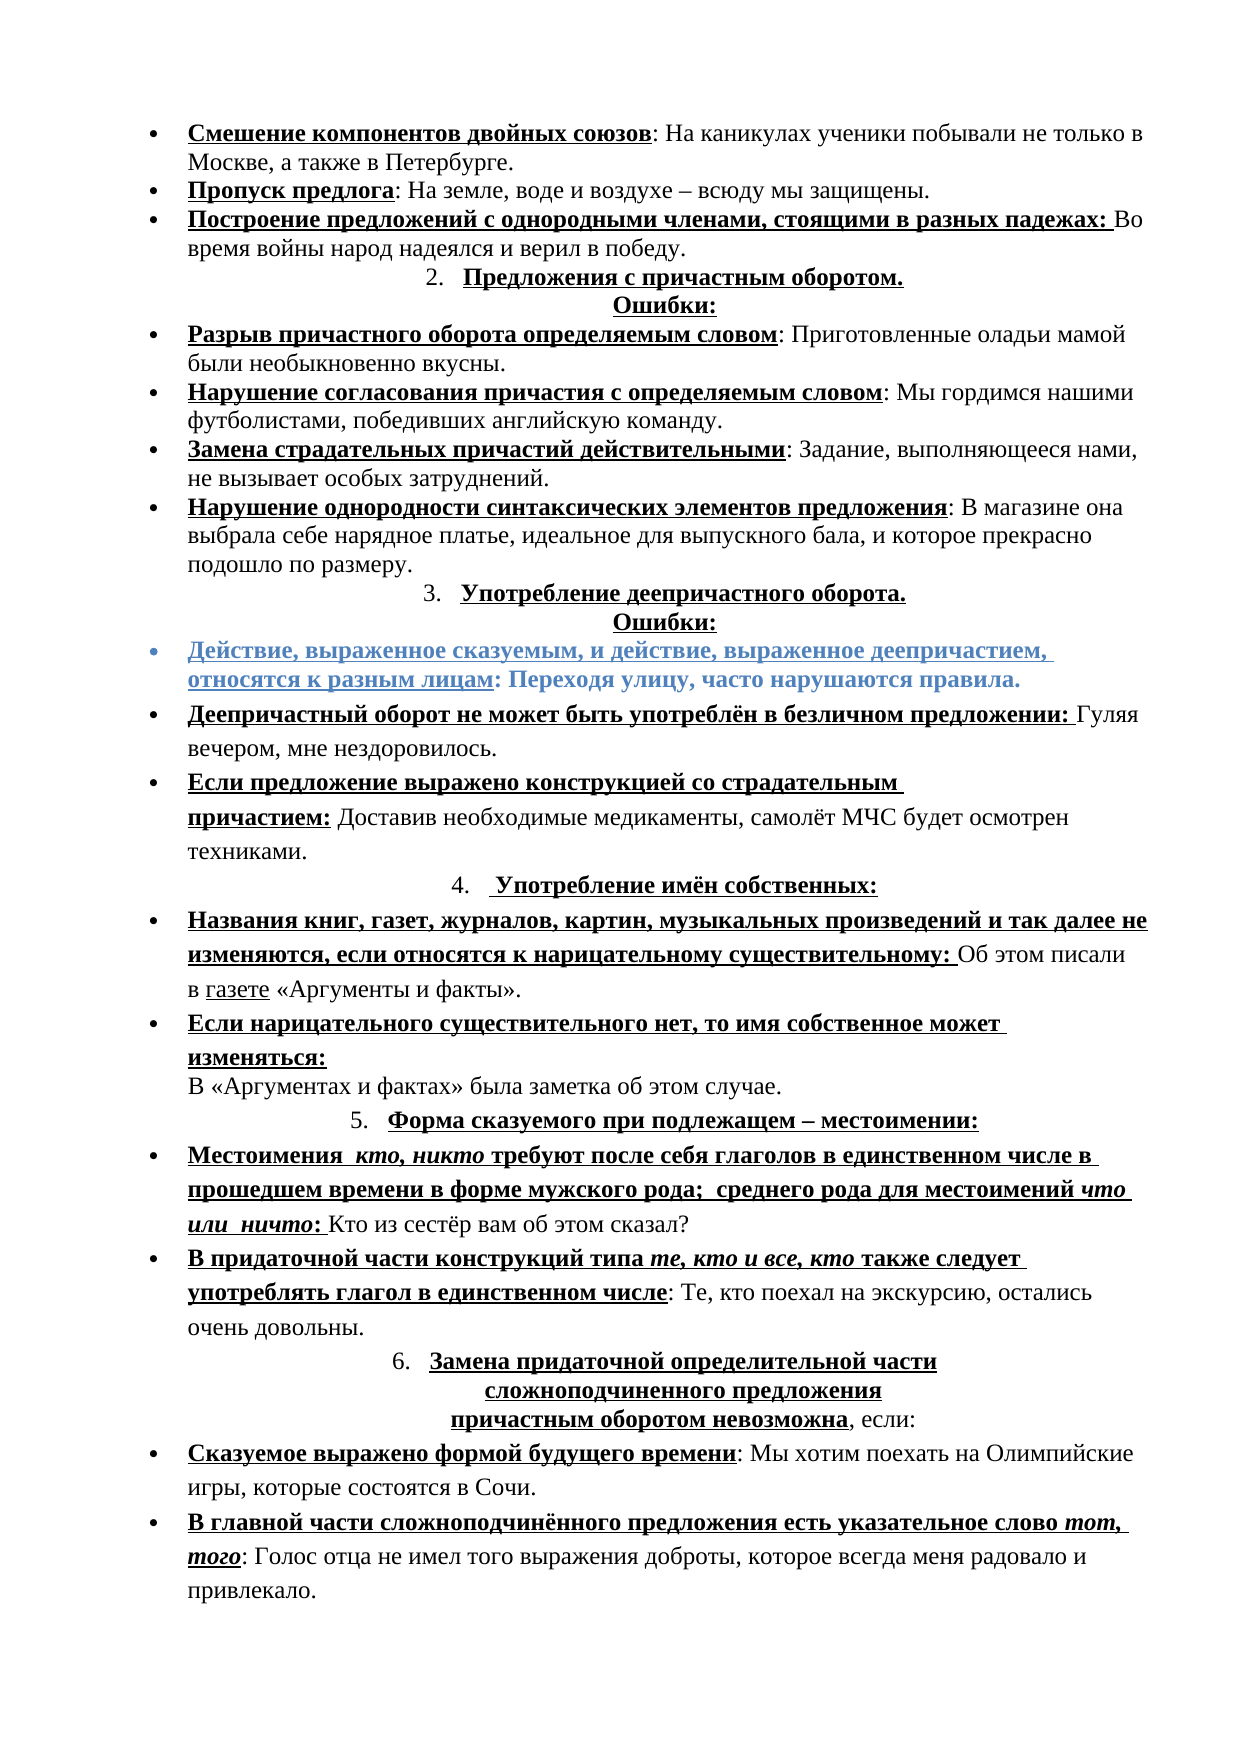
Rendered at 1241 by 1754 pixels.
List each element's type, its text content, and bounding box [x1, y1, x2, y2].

list В придаточной части конструкций типа те, кто и все, кто также следует употреблять глагол в единственном числе: Те, кто поехал на экскурсию, остались очень довольны. [150, 1237, 1152, 1341]
list Названия книг, газет, журналов, картин, музыкальных произведений и так далее не изменяются, если относятся к нарицательному существительному: Об этом писали в газете «Аргументы и факты». [150, 899, 1152, 1002]
list Разрыв причастного оборота определяемым словом: Приготовленные оладьи мамой были необыкновенно вкусны. [150, 319, 1152, 377]
list Построение предложений с однородными членами, стоящими в разных падежах: Во время войны народ надеялся и верил в победу. [150, 204, 1152, 262]
list Если предложение выражено конструкцией со страдательным причастием: Доставив необходимые медикаменты, самолёт МЧС будет осмотрен техниками. [150, 762, 1152, 865]
list Смешение компонентов двойных союзов: На каникулах ученики побывали не только в Москве, а также в Петербурге. [150, 118, 1152, 176]
list Предложения с причастным оборотом. [177, 262, 1152, 291]
list Нарушение согласования причастия с определяемым словом: Мы гордимся нашими футболистами, победивших английскую команду. [150, 377, 1152, 434]
text Ошибки: [177, 607, 1152, 636]
list Местоимения кто, никто требуют после себя глаголов в единственном числе в прошедшем времени в форме мужского рода; среднего рода для местоимений что или ничто: Кто из сестёр вам об этом сказал? [150, 1134, 1152, 1237]
list Замена страдательных причастий действительными: Задание, выполняющееся нами, не вызывает особых затруднений. [150, 434, 1152, 492]
list Замена придаточной определительной части [177, 1341, 1152, 1375]
list Деепричастный оборот не может быть употреблён в безличном предложении: Гуляя вечером, мне нездоровилось. [150, 693, 1152, 762]
list Употребление имён собственных: [177, 865, 1152, 899]
list Употребление деепричастного оборота. [177, 578, 1152, 607]
list Форма сказуемого при подлежащем – местоимении: [177, 1100, 1152, 1134]
text В «Аргументах и фактах» была заметка об этом случае. [188, 1071, 1152, 1100]
list Если нарицательного существительного нет, то имя собственное может изменяться: [150, 1002, 1152, 1071]
list Сказуемое выражено формой будущего времени: Мы хотим поехать на Олимпийские игры, которые состоятся в Сочи. [150, 1432, 1152, 1501]
text Ошибки: [177, 291, 1152, 319]
list Пропуск предлога: На земле, воде и воздухе – всюду мы защищены. [150, 176, 1152, 204]
list Действие, выраженное сказуемым, и действие, выраженное деепричастием, относятся к разным лицам: Переходя улицу, часто нарушаются правила. [150, 636, 1152, 693]
text причастным оборотом невозможна, если: [215, 1404, 1152, 1432]
list Нарушение однородности синтаксических элементов предложения: В магазине она выбрала себе нарядное платье, идеальное для выпускного бала, и которое прекрасно подошло по размеру. [150, 492, 1152, 578]
list В главной части сложноподчинённого предложения есть указательное слово тот, того: Голос отца не имел того выражения доброты, которое всегда меня радовало и привлекало. [150, 1501, 1152, 1604]
text сложноподчиненного предложения [215, 1375, 1152, 1404]
